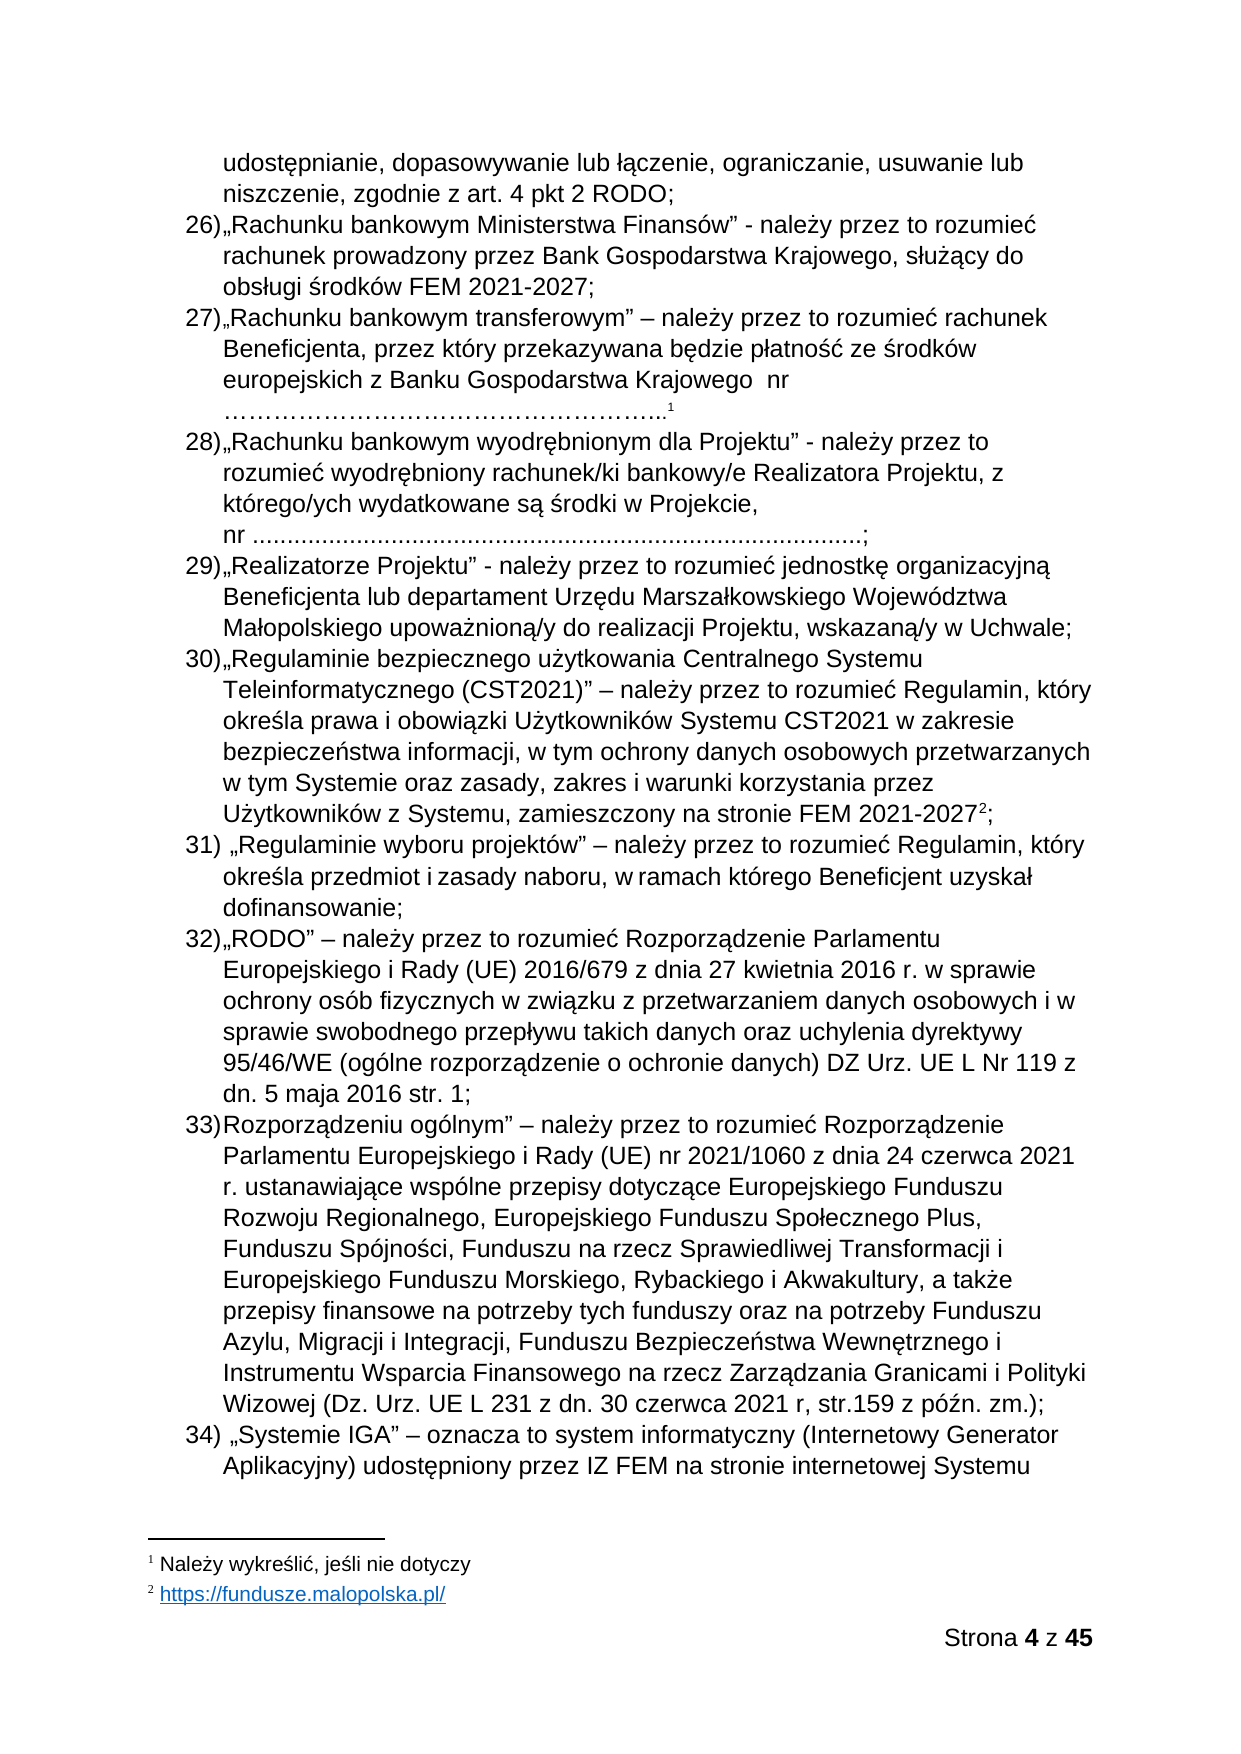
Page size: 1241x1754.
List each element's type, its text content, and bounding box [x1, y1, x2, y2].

subtitle „Regulaminie bezpiecznego użytkowania Centralnego Systemu teleinformatycznego (CST2021)” – należy przez to rozumieć Regulamin, który określa prawa i obowiązki Użytkowników Systemu CST2021 w zakresie bezpieczeństwa informacji, w tym ochrony danych osobowych przetwarzanych w tym Systemie oraz zasady, zakres i warunki korzystania przez Użytkowników z Systemu, zamieszczony na stronie FEM 2021-2027; [185, 644, 1093, 828]
subtitle „Realizatorze Projektu” - należy przez to rozumieć jednostkę organizacyjną Beneficjenta lub departament Urzędu Marszałkowskiego Województwa Małopolskiego upoważnioną/y do realizacji Projektu, wskazaną/y w Uchwale; [185, 551, 1093, 642]
subtitle Rozporządzeniu ogólnym” – należy przez to rozumieć Rozporządzenie Parlamentu Europejskiego i Rady (UE) nr 2021/1060 z dnia 24 czerwca 2021 r. ustanawiające wspólne przepisy dotyczące Europejskiego Funduszu Rozwoju Regionalnego, Europejskiego Funduszu Społecznego Plus, Funduszu Spójności, Funduszu na rzecz Sprawiedliwej Transformacji i Europejskiego Funduszu Morskiego, Rybackiego i Akwakultury, a także przepisy finansowe na potrzeby tych funduszy oraz na potrzeby Funduszu Azylu, Migracji i Integracji, Funduszu Bezpieczeństwa Wewnętrznego i Instrumentu Wsparcia Finansowego na rzecz Zarządzania Granicami i Polityki Wizowej (Dz. Urz. UE L 231 z dn. 30 czerwca 2021 r, str.159 z późn. zm.); [185, 1110, 1093, 1418]
subtitle „Regulaminie wyboru projektów” – należy przez to rozumieć Regulamin, który określa przedmiot i zasady naboru, w ramach którego Beneficjent uzyskał dofinansowanie; [185, 831, 1093, 921]
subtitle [185, 1420, 1093, 1480]
subtitle „Rachunku bankowym Ministerstwa Finansów” - należy przez to rozumieć rachunek prowadzony przez Bank Gospodarstwa Krajowego, służący do obsługi środków FEM 2021-2027; [185, 210, 1093, 301]
subtitle „Rachunku bankowym wyodrębnionym dla Projektu” - należy przez to rozumieć wyodrębniony rachunek/ki bankowy/e Realizatora Projektu, z którego/ych wydatkowane są środki w Projekcie, nr ........................................................................................; [185, 427, 1093, 549]
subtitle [185, 148, 1093, 207]
subtitle „RODO” – należy przez to rozumieć Rozporządzenie Parlamentu Europejskiego i Rady (UE) 2016/679 z dnia 27 kwietnia 2016 r. w sprawie ochrony osób fizycznych w związku z przetwarzaniem danych osobowych i w sprawie swobodnego przepływu takich danych oraz uchylenia dyrektywy 95/46/WE (ogólne rozporządzenie o ochronie danych) DZ Urz. UE L Nr 119 z dn. 5 maja 2016 str. 1; [185, 924, 1093, 1108]
subtitle „Rachunku bankowym transferowym” – należy przez to rozumieć rachunek Beneficjenta, przez który przekazywana będzie płatność ze środków europejskich z Banku Gospodarstwa Krajowego nr ……………………………………………... [185, 303, 1093, 425]
